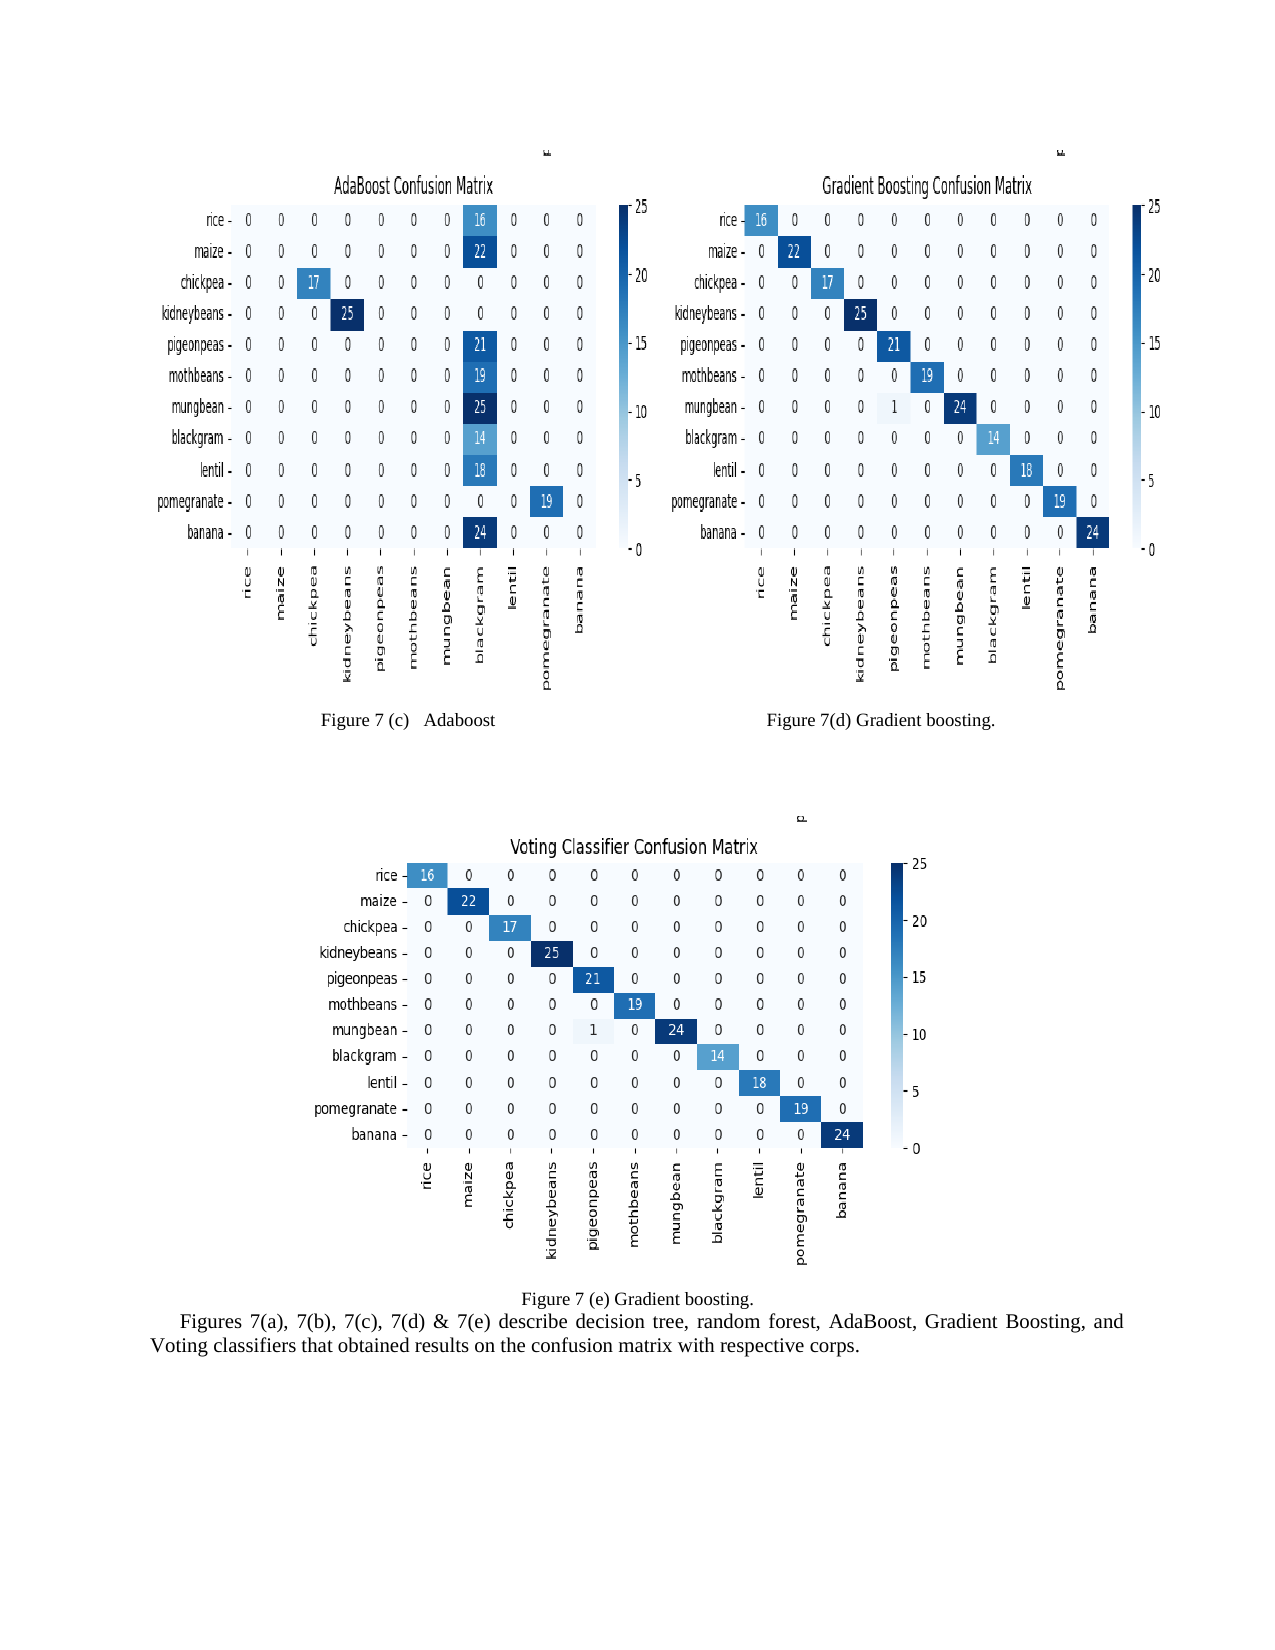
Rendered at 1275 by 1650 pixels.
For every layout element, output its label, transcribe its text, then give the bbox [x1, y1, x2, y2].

picture [150, 150, 1167, 697]
text Figure 7 (c) Adaboost Figure 7(d) Gradient boosting. [150, 709, 1125, 730]
text Figure 7 (e) Gradient boosting. [150, 1288, 1125, 1309]
text Figures 7(a), 7(b), 7(c), 7(d) & 7(e) describe decision tree, random forest, AdaBoost, Gradient Boosting, and Voting classifiers that obtained results on the confusion matrix with respective corps. [150, 1309, 1125, 1357]
picture [305, 816, 971, 1276]
